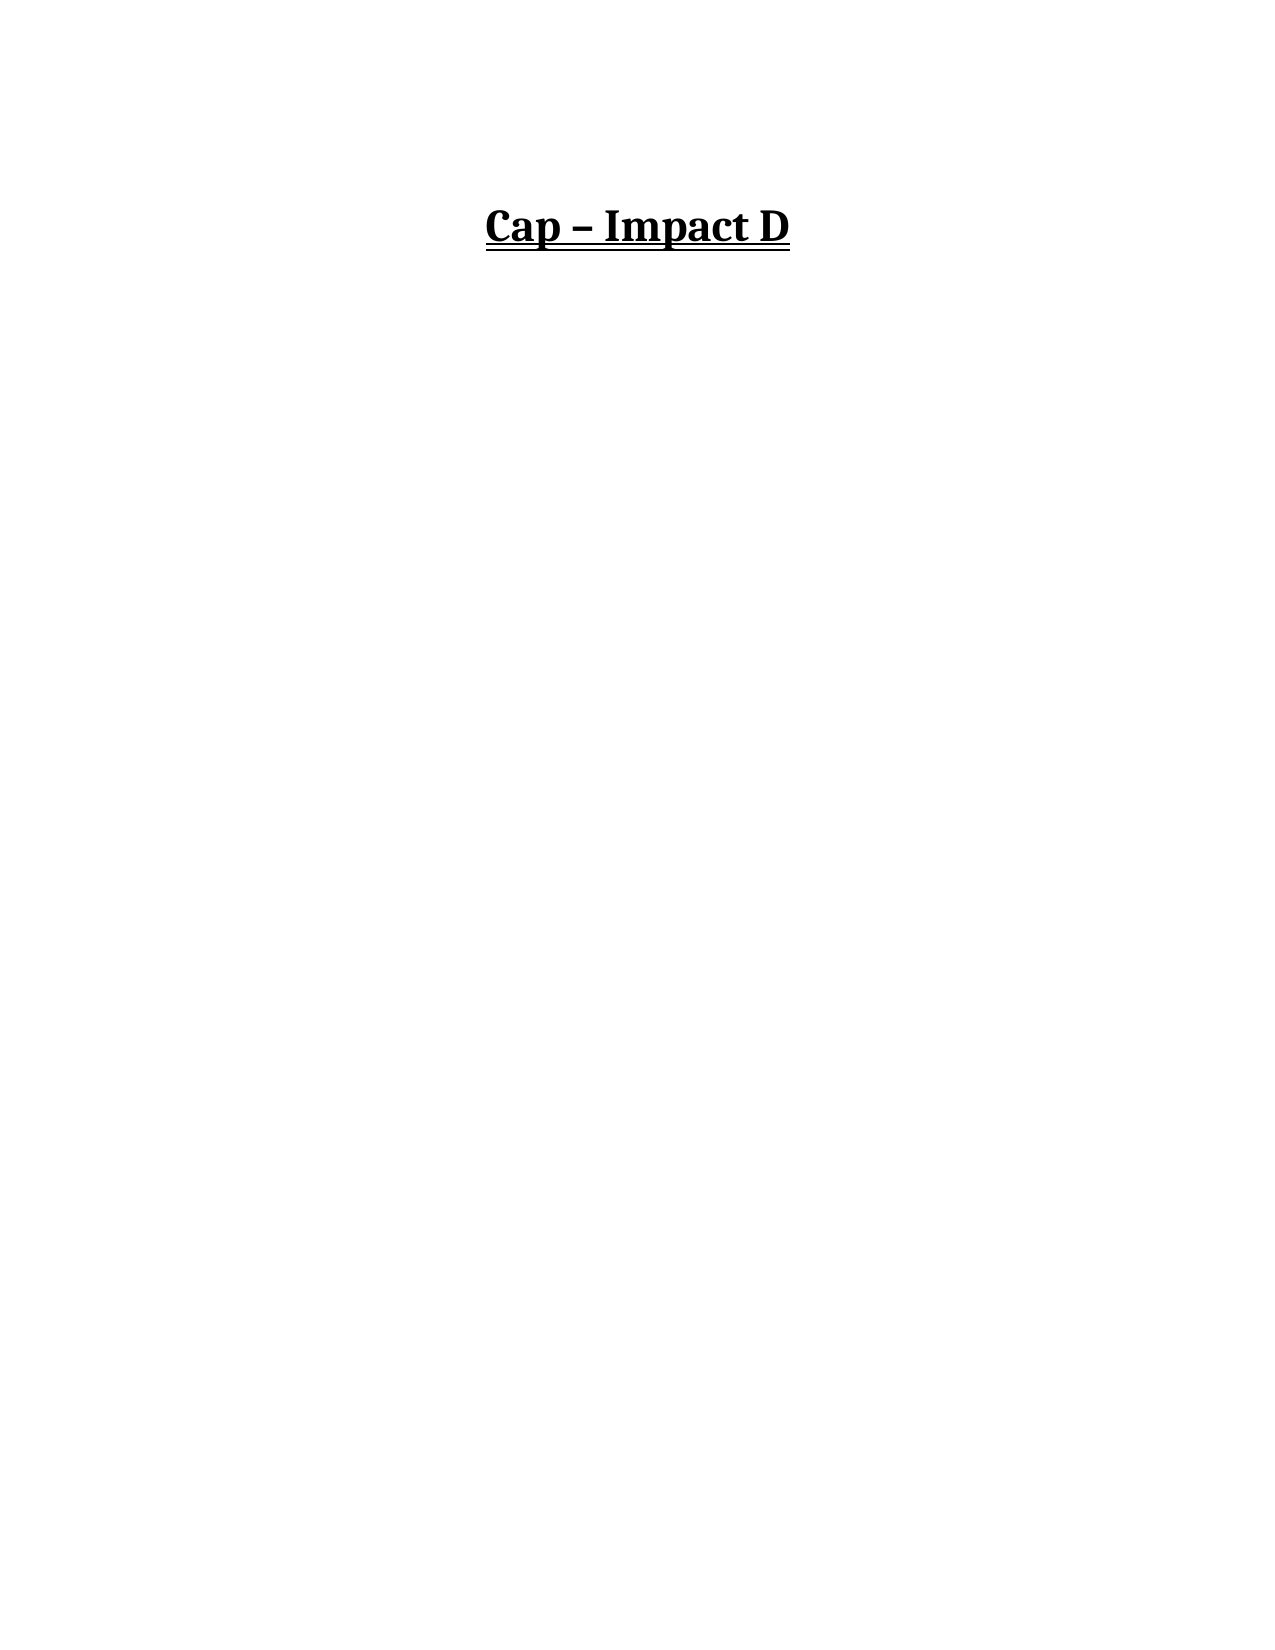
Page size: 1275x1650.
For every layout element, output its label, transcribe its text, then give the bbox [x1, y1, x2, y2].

subtitle Cap – Impact D [187, 200, 1087, 253]
